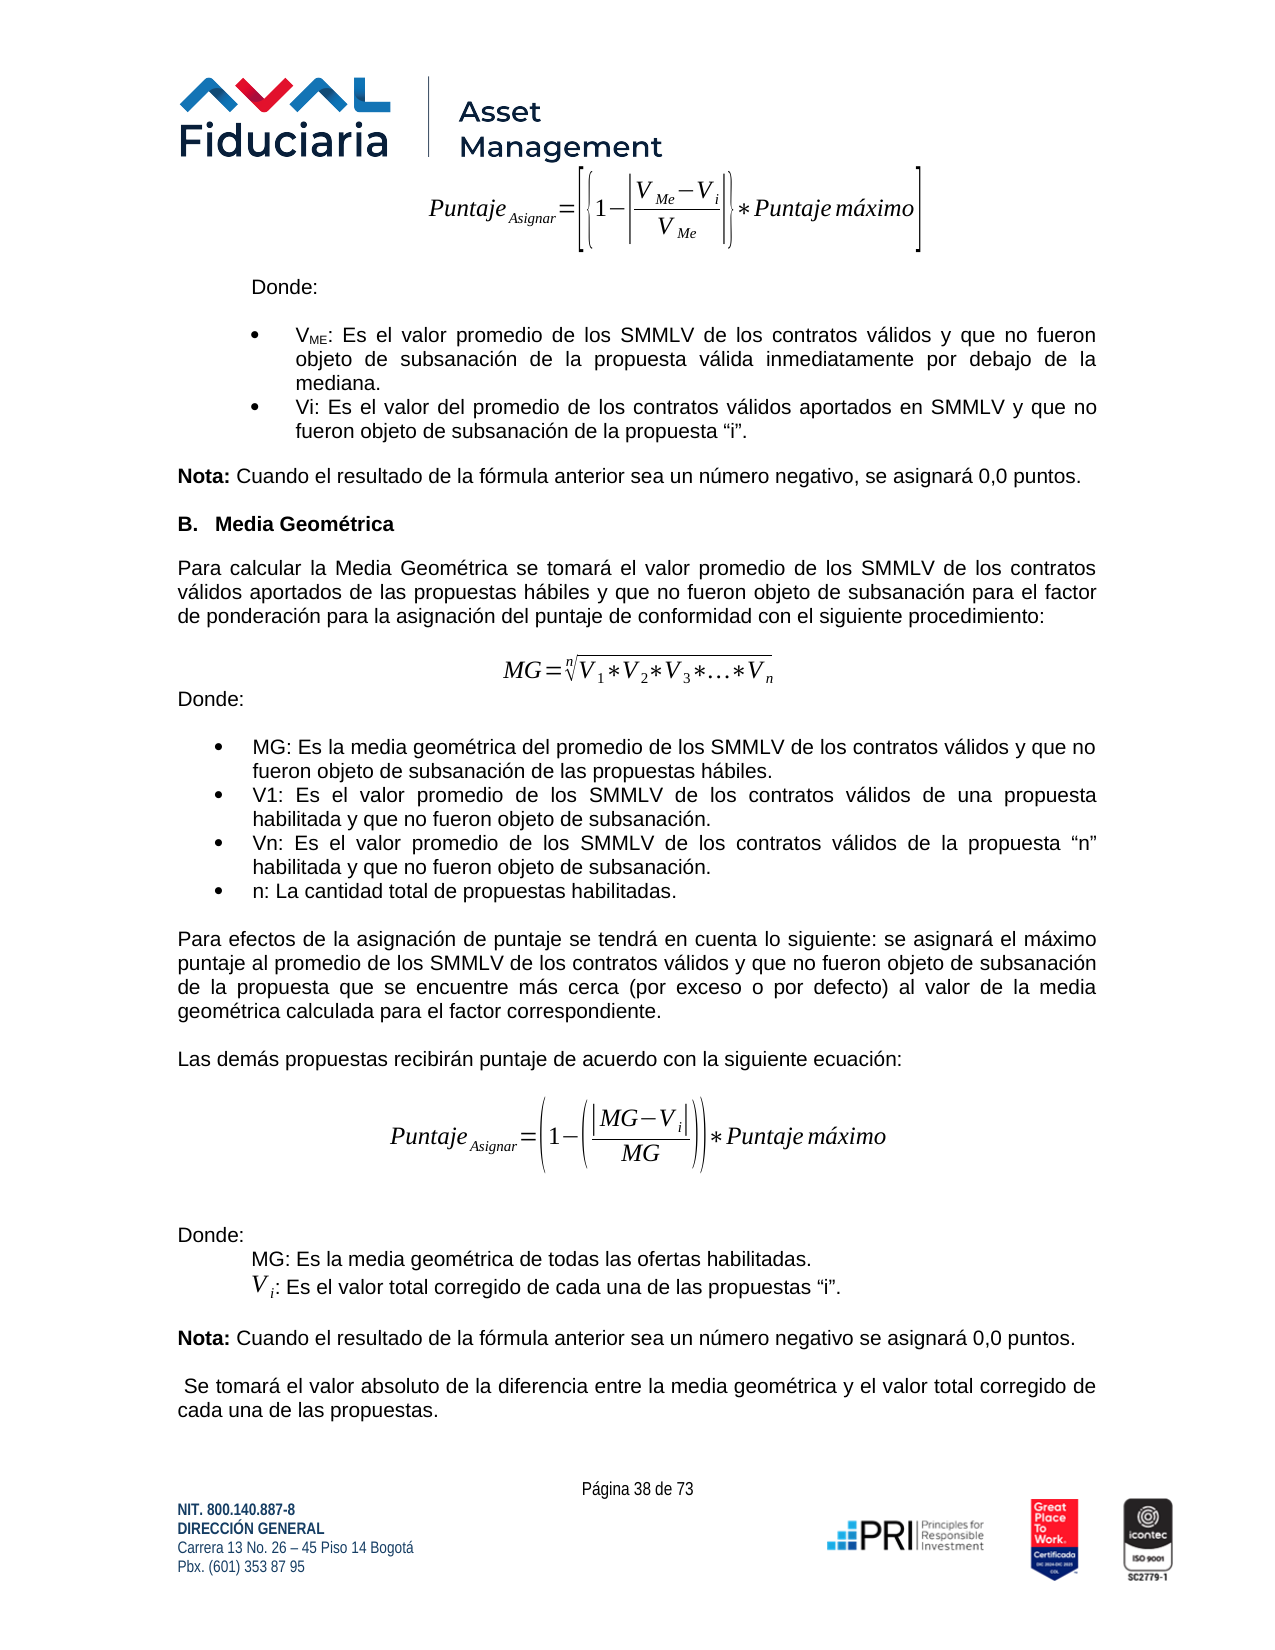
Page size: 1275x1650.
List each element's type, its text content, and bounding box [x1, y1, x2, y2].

text Donde: [177, 1223, 1098, 1247]
picture [813, 1498, 1179, 1580]
list Vn: Es el valor promedio de los SMMLV de los contratos válidos de la propuesta “n” habilitada y que no fueron objeto de subsanación. [215, 831, 1098, 879]
list Vi: Es el valor del promedio de los contratos válidos aportados en SMMLV y que no fueron objeto de subsanación de la propuesta “i”. [251, 394, 1098, 443]
list n: La cantidad total de propuestas habilitadas. [215, 879, 1098, 903]
text Nota: Cuando el resultado de la fórmula anterior sea un número negativo, se asignará 0,0 puntos. [177, 463, 1098, 487]
list V1: Es el valor promedio de los SMMLV de los contratos válidos de una propuesta habilitada y que no fueron objeto de subsanación. [215, 783, 1098, 831]
text Nota: Cuando el resultado de la fórmula anterior sea un número negativo se asignará 0,0 puntos. [177, 1326, 1098, 1350]
picture [177, 73, 665, 166]
text Las demás propuestas recibirán puntaje de acuerdo con la siguiente ecuación: [177, 1047, 1098, 1071]
text MG: Es la media geométrica de todas las ofertas habilitadas. [177, 1247, 1098, 1271]
list Media Geométrica [177, 511, 1098, 535]
text Se tomará el valor absoluto de la diferencia entre la media geométrica y el valor total corregido de cada una de las propuestas. [177, 1374, 1098, 1422]
text : Es el valor total corregido de cada una de las propuestas “i”. [177, 1271, 1098, 1302]
text Donde: [177, 275, 1098, 299]
text Para efectos de la asignación de puntaje se tendrá en cuenta lo siguiente: se asignará el máximo puntaje al promedio de los SMMLV de los contratos válidos y que no fueron objeto de subsanación de la propuesta que se encuentre más cerca (por exceso o por defecto) al valor de la media geométrica calculada para el factor correspondiente. [177, 927, 1098, 1023]
text Para calcular la Media Geométrica se tomará el valor promedio de los SMMLV de los contratos válidos aportados de las propuestas hábiles y que no fueron objeto de subsanación para el factor de ponderación para la asignación del puntaje de conformidad con el siguiente procedimiento: [177, 556, 1098, 628]
text Donde: [177, 687, 1098, 711]
list MG: Es la media geométrica del promedio de los SMMLV de los contratos válidos y que no fueron objeto de subsanación de las propuestas hábiles. [215, 735, 1098, 783]
list VME: Es el valor promedio de los SMMLV de los contratos válidos y que no fueron objeto de subsanación de la propuesta válida inmediatamente por debajo de la mediana. [251, 323, 1098, 394]
